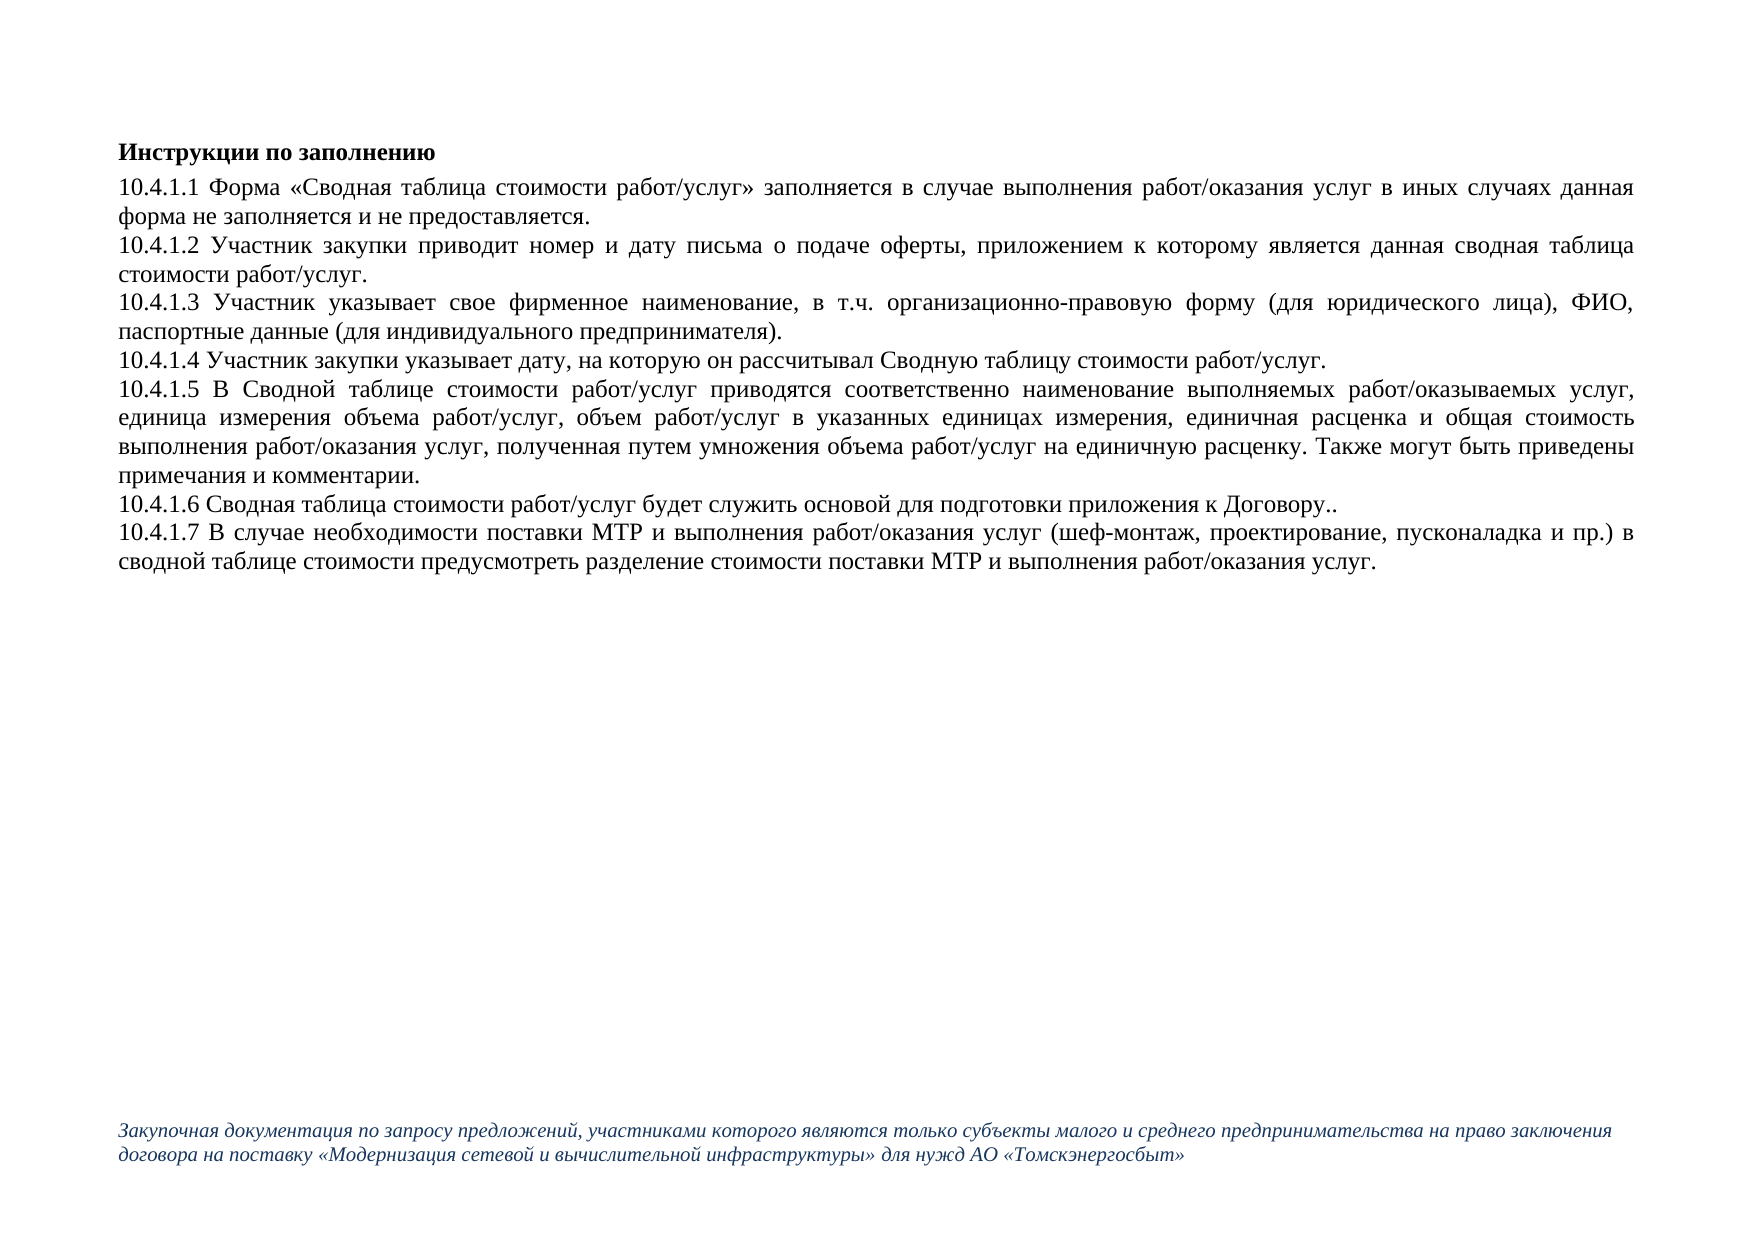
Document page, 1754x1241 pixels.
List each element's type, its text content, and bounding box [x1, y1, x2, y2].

text 10.4.1.4 Участник закупки указывает дату, на которую он рассчитывал Сводную таблицу стоимости работ/услуг. [118, 345, 1636, 374]
text 10.4.1.2 Участник закупки приводит номер и дату письма о подаче оферты, приложением к которому является данная сводная таблица стоимости работ/услуг. [118, 230, 1636, 287]
text 10.4.1.3 Участник указывает свое фирменное наименование, в т.ч. организационно-правовую форму (для юридического лица), ФИО, паспортные данные (для индивидуального предпринимателя). [118, 287, 1636, 345]
text Инструкции по заполнению [118, 137, 1636, 166]
text 10.4.1.1 Форма «Сводная таблица стоимости работ/услуг» заполняется в случае выполнения работ/оказания услуг в иных случаях данная форма не заполняется и не предоставляется. [118, 172, 1636, 230]
text 10.4.1.6 Сводная таблица стоимости работ/услуг будет служить основой для подготовки приложения к Договору.. [118, 489, 1636, 517]
text 10.4.1.5 В Сводной таблице стоимости работ/услуг приводятся соответственно наименование выполняемых работ/оказываемых услуг, единица измерения объема работ/услуг, объем работ/услуг в указанных единицах измерения, единичная расценка и общая стоимость выполнения работ/оказания услуг, полученная путем умножения объема работ/услуг на единичную расценку. Также могут быть приведены примечания и комментарии. [118, 374, 1636, 489]
text 10.4.1.7 В случае необходимости поставки МТР и выполнения работ/оказания услуг (шеф-монтаж, проектирование, пусконаладка и пр.) в сводной таблице стоимости предусмотреть разделение стоимости поставки МТР и выполнения работ/оказания услуг. [118, 517, 1636, 575]
